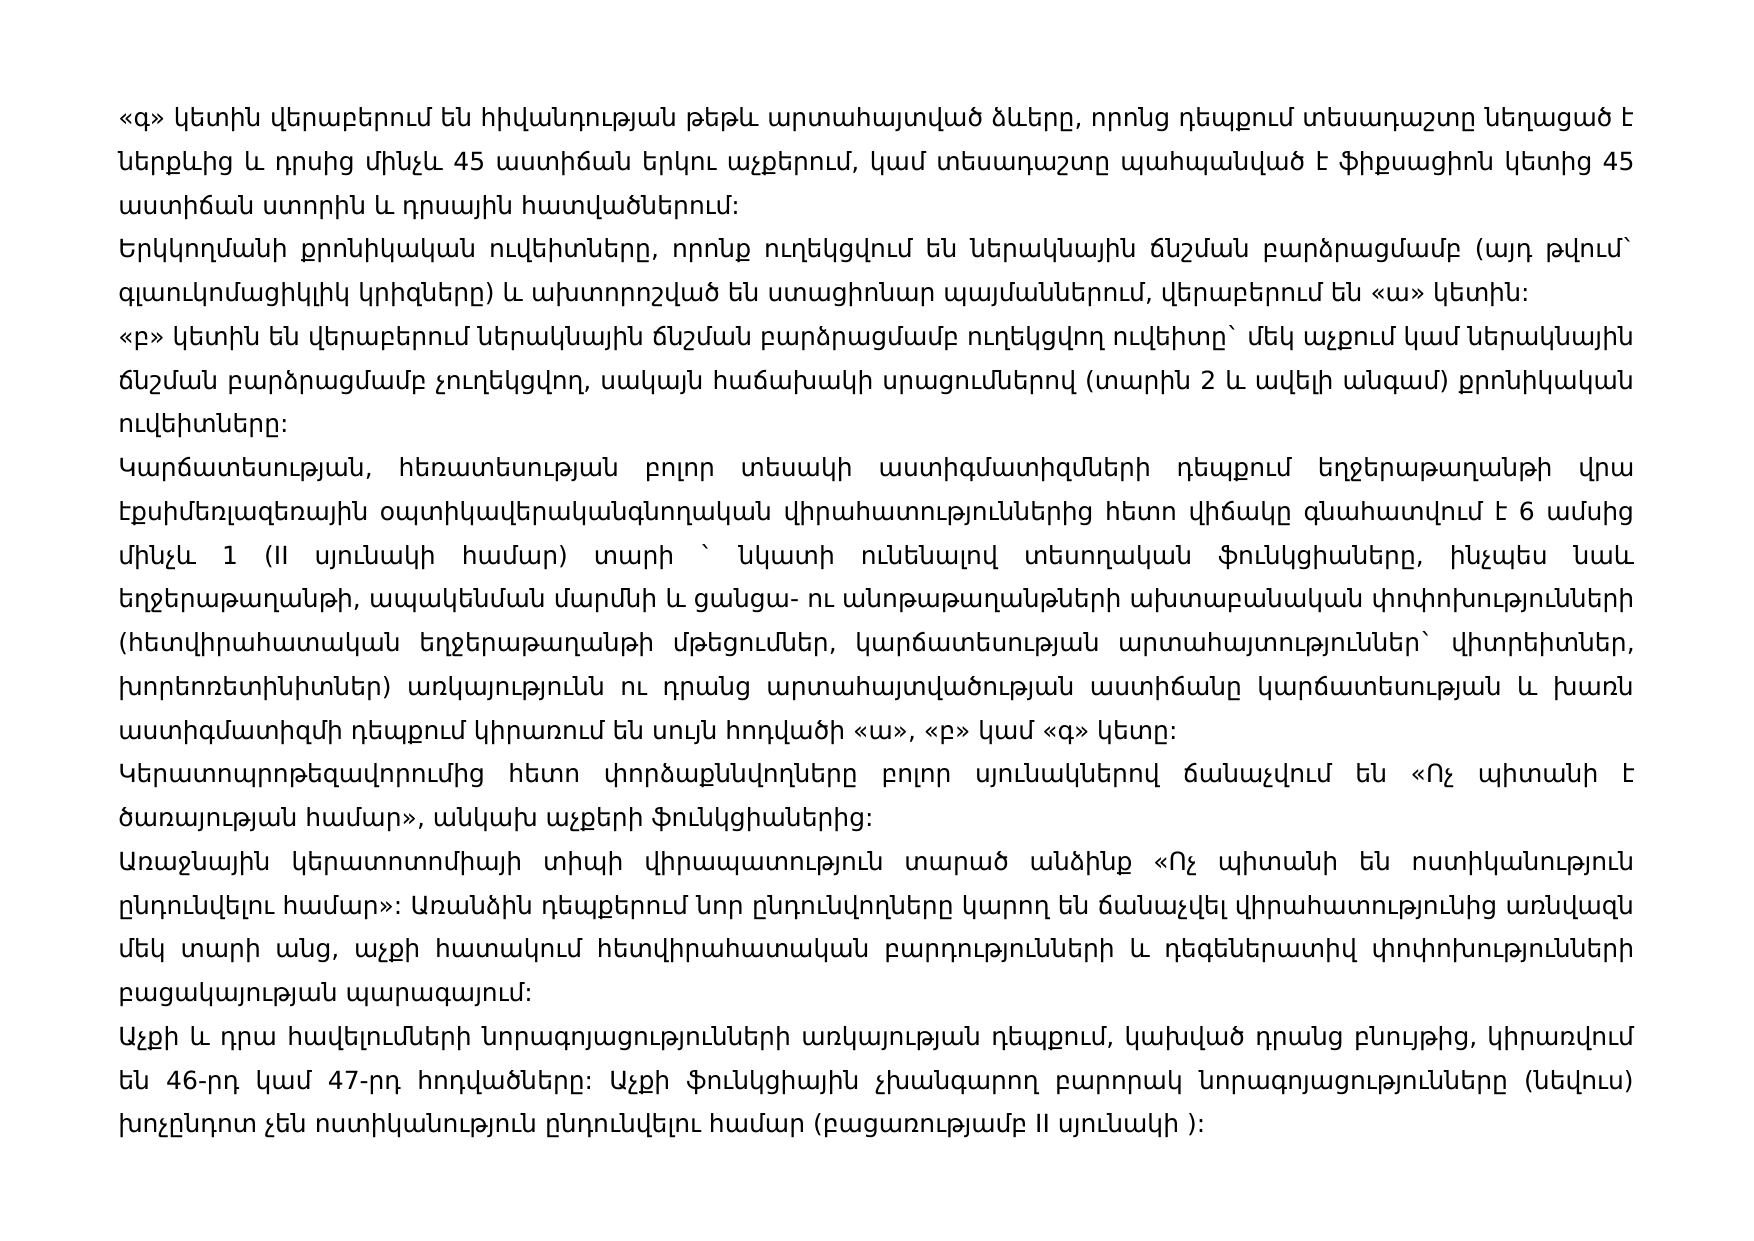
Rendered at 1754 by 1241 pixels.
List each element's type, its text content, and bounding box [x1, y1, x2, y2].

text Աչքի և դրա հավելումների նորագոյացությունների առկայության դեպքում, կախված դրանց բնույթից, կիրառվում են 46-րդ կամ 47-րդ հոդվածները: Աչքի ֆունկցիային չխանգարող բարորակ նորագոյացությունները (նեվուս) խոչընդոտ չեն ոստիկանություն ընդունվելու համար (բացառությամբ II սյունակի ): [118, 1022, 1636, 1139]
text «գ» կետին վերաբերում են հիվանդության թեթև արտահայտված ձևերը, որոնց դեպքում տեսադաշտը նեղացած է ներքևից և դրսից մինչև 45 աստիճան երկու աչքերում, կամ տեսադաշտը պահպանված է ֆիքսացիոն կետից 45 աստիճան ստորին և դրսային հատվածներում: [118, 103, 1636, 220]
text Կերատոպրոթեզավորումից հետո փորձաքննվողները բոլոր սյունակներով ճանաչվում են «Ոչ պիտանի է ծառայության համար», անկախ աչքերի ֆունկցիաներից: [118, 760, 1636, 833]
text Կարճատեսության, հեռատեսության բոլոր տեսակի աստիգմատիզմների դեպքում եղջերաթաղանթի վրա էքսիմեռլազեռային օպտիկավերականգնողական վիրահատություններից հետո վիճակը գնահատվում է 6 ամսից մինչև 1 (II սյունակի համար) տարի ` նկատի ունենալով տեսողական ֆունկցիաները, ինչպես նաև եղջերաթաղանթի, ապակենման մարմնի և ցանցա- ու անոթաթաղանթների ախտաբանական փոփոխությունների (հետվիրահատական եղջերաթաղանթի մթեցումներ, կարճատեսության արտահայտություններ` վիտրեիտներ, խորեոռետինիտներ) առկայությունն ու դրանց արտահայտվածության աստիճանը կարճատեսության և խառն աստիգմատիզմի դեպքում կիրառում են սույն հոդվածի «ա», «բ» կամ «գ» կետը: [118, 453, 1636, 745]
text «բ» կետին են վերաբերում ներակնային ճնշման բարձրացմամբ ուղեկցվող ուվեիտը` մեկ աչքում կամ ներակնային ճնշման բարձրացմամբ չուղեկցվող, սակայն հաճախակի սրացումներով (տարին 2 և ավելի անգամ) քրոնիկական ուվեիտները: [118, 322, 1636, 439]
text Առաջնային կերատոտոմիայի տիպի վիրապատություն տարած անձինք «Ոչ պիտանի են ոստիկանություն ընդունվելու համար»: Առանձին դեպքերում նոր ընդունվողները կարող են ճանաչվել վիրահատությունից առնվազն մեկ տարի անց, աչքի հատակում հետվիրահատական բարդությունների և դեգեներատիվ փոփոխությունների բացակայության պարագայում: [118, 847, 1636, 1008]
text Երկկողմանի քրոնիկական ուվեիտները, որոնք ուղեկցվում են ներակնային ճնշման բարձրացմամբ (այդ թվում` գլաուկոմացիկլիկ կրիզները) և ախտորոշված են ստացիոնար պայմաններում, վերաբերում են «ա» կետին: [118, 235, 1636, 308]
